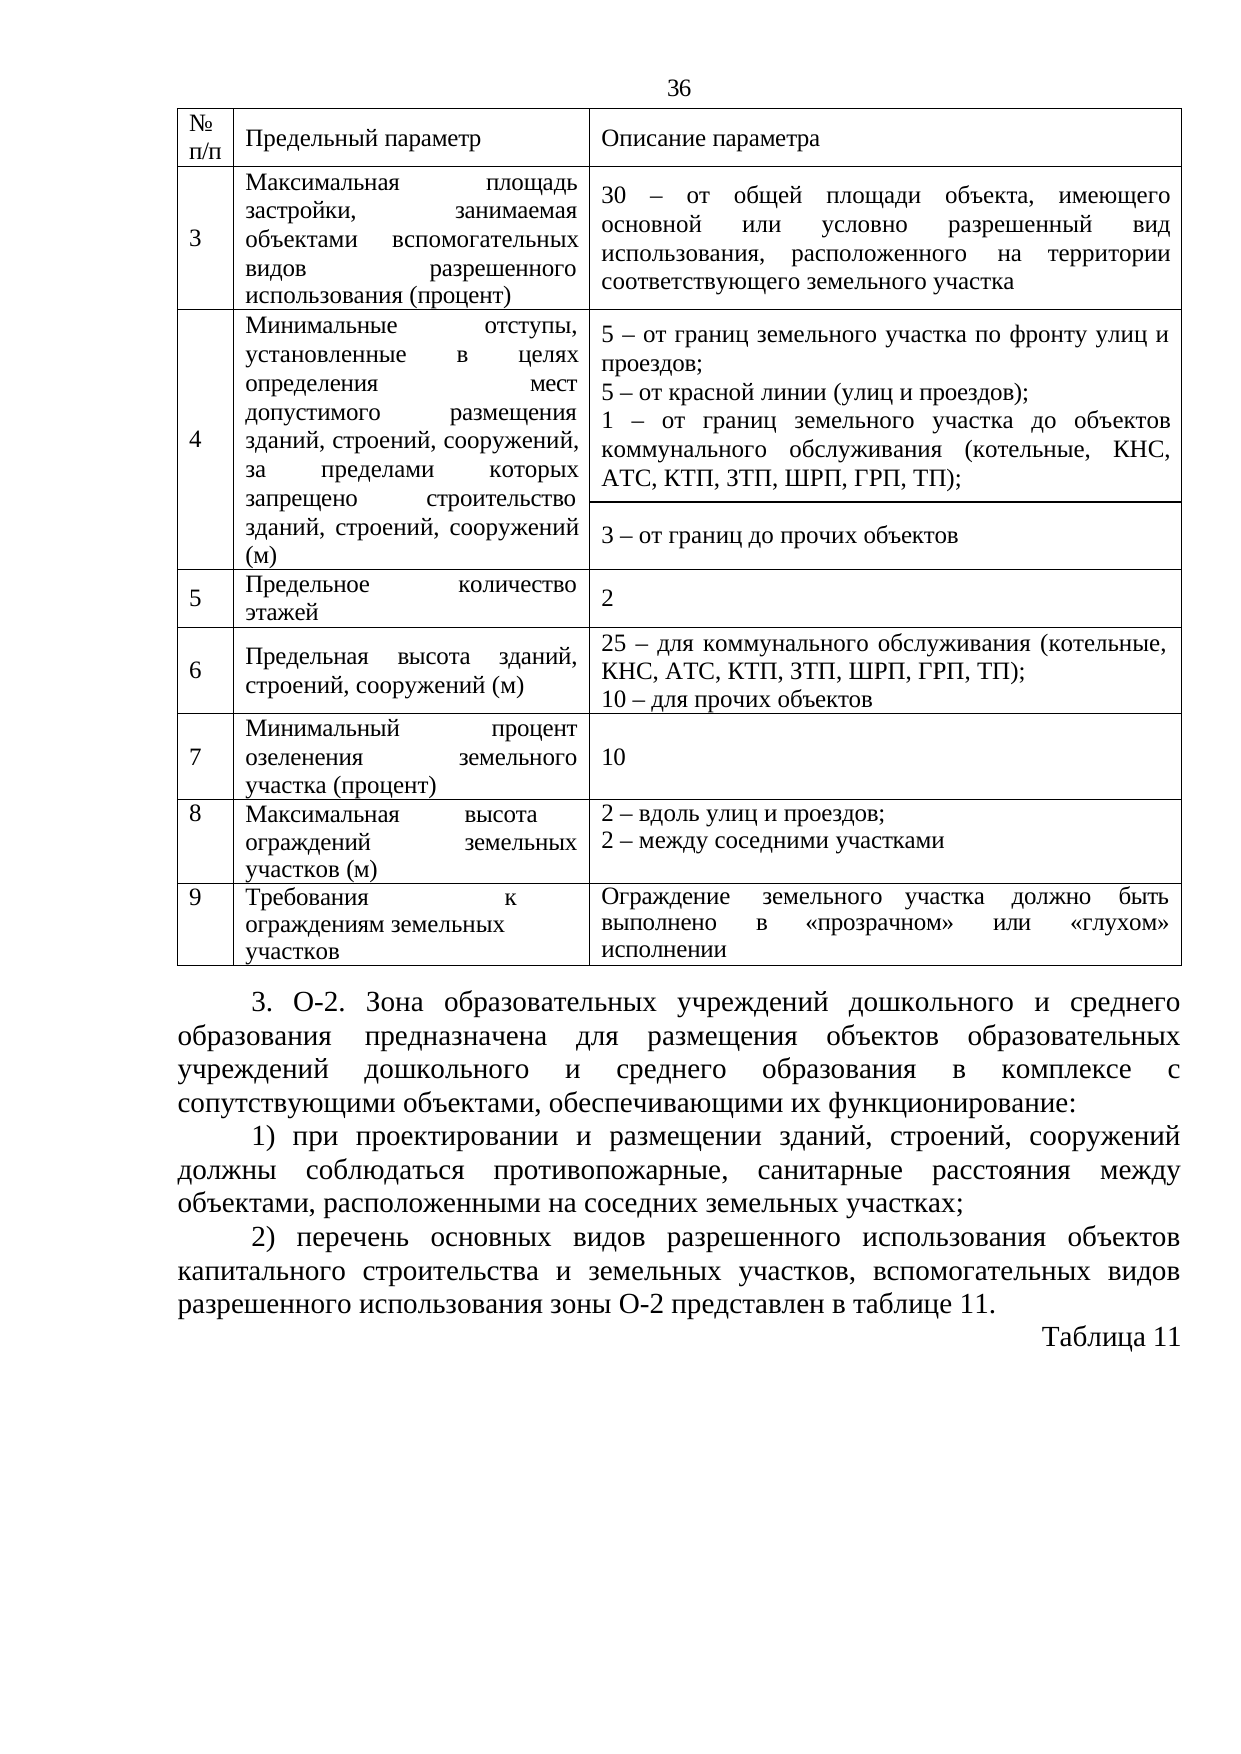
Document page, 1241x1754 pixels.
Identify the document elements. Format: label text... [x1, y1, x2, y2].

table_cell 9 [178, 884, 233, 964]
table_cell Минимальные отступы, установленные в целях определения мест допустимого размещения зданий, строений, сооружений, за пределами которых запрещено строительство зданий, строений, сооружений (м) [234, 310, 589, 569]
table_cell Ограждение земельного участка должно быть выполнено в «прозрачном» или «глухом» исполнении [590, 884, 1181, 964]
list перечень основных видов разрешенного использования объектов капитального строительства и земельных участков, вспомогательных видов разрешенного использования зоны О-2 представлен в таблице 11. [177, 1219, 1181, 1320]
table_cell 4 [178, 310, 233, 569]
text Таблица 11 [164, 1320, 1182, 1353]
table_cell Предельное количество этажей [234, 570, 589, 627]
table_cell 3 [178, 167, 233, 309]
table_cell Максимальная высота ограждений земельных участков (м) [234, 800, 589, 883]
table_cell 6 [178, 628, 233, 713]
table_cell 5 [178, 570, 233, 627]
table_cell 10 [590, 714, 1181, 799]
table_cell 30 – от общей площади объекта, имеющего основной или условно разрешенный вид использования, расположенного на территории соответствующего земельного участка [590, 167, 1181, 309]
table_header № п/п [178, 109, 233, 166]
table_cell 25 – для коммунального обслуживания (котельные, КНС, АТС, КТП, ЗТП, ШРП, ГРП, ТП); 10 – для прочих объектов [590, 628, 1181, 713]
table_cell 3 – от границ до прочих объектов [590, 503, 1181, 569]
table_cell 7 [178, 714, 233, 799]
table_cell 2 [590, 570, 1181, 627]
table_cell 5 – от границ земельного участка по фронту улиц и проездов; 5 – от красной линии (улиц и проездов); 1 – от границ земельного участка до объектов коммунального обслуживания (котельные, КНС, АТС, КТП, ЗТП, ШРП, ГРП, ТП); [590, 310, 1181, 501]
table_cell Предельная высота зданий, строений, сооружений (м) [234, 628, 589, 713]
table_cell 2 – вдоль улиц и проездов; 2 – между соседними участками [590, 800, 1181, 883]
list при проектировании и размещении зданий, строений, сооружений должны соблюдаться противопожарные, санитарные расстояния между объектами, расположенными на соседних земельных участках; [177, 1118, 1181, 1219]
table_cell Максимальная площадь застройки, занимаемая объектами вспомогательных видов разрешенного использования (процент) [234, 167, 589, 309]
list О-2. Зона образовательных учреждений дошкольного и среднего образования предназначена для размещения объектов образовательных учреждений дошкольного и среднего образования в комплексе с сопутствующими объектами, обеспечивающими их функционирование: [177, 984, 1181, 1118]
table_header Предельный параметр [234, 109, 589, 166]
table_cell Требования к ограждениям земельных участков [234, 884, 589, 964]
table_header Описание параметра [590, 109, 1181, 166]
table_cell 8 [178, 800, 233, 883]
table_cell Минимальный процент озеленения земельного участка (процент) [234, 714, 589, 799]
